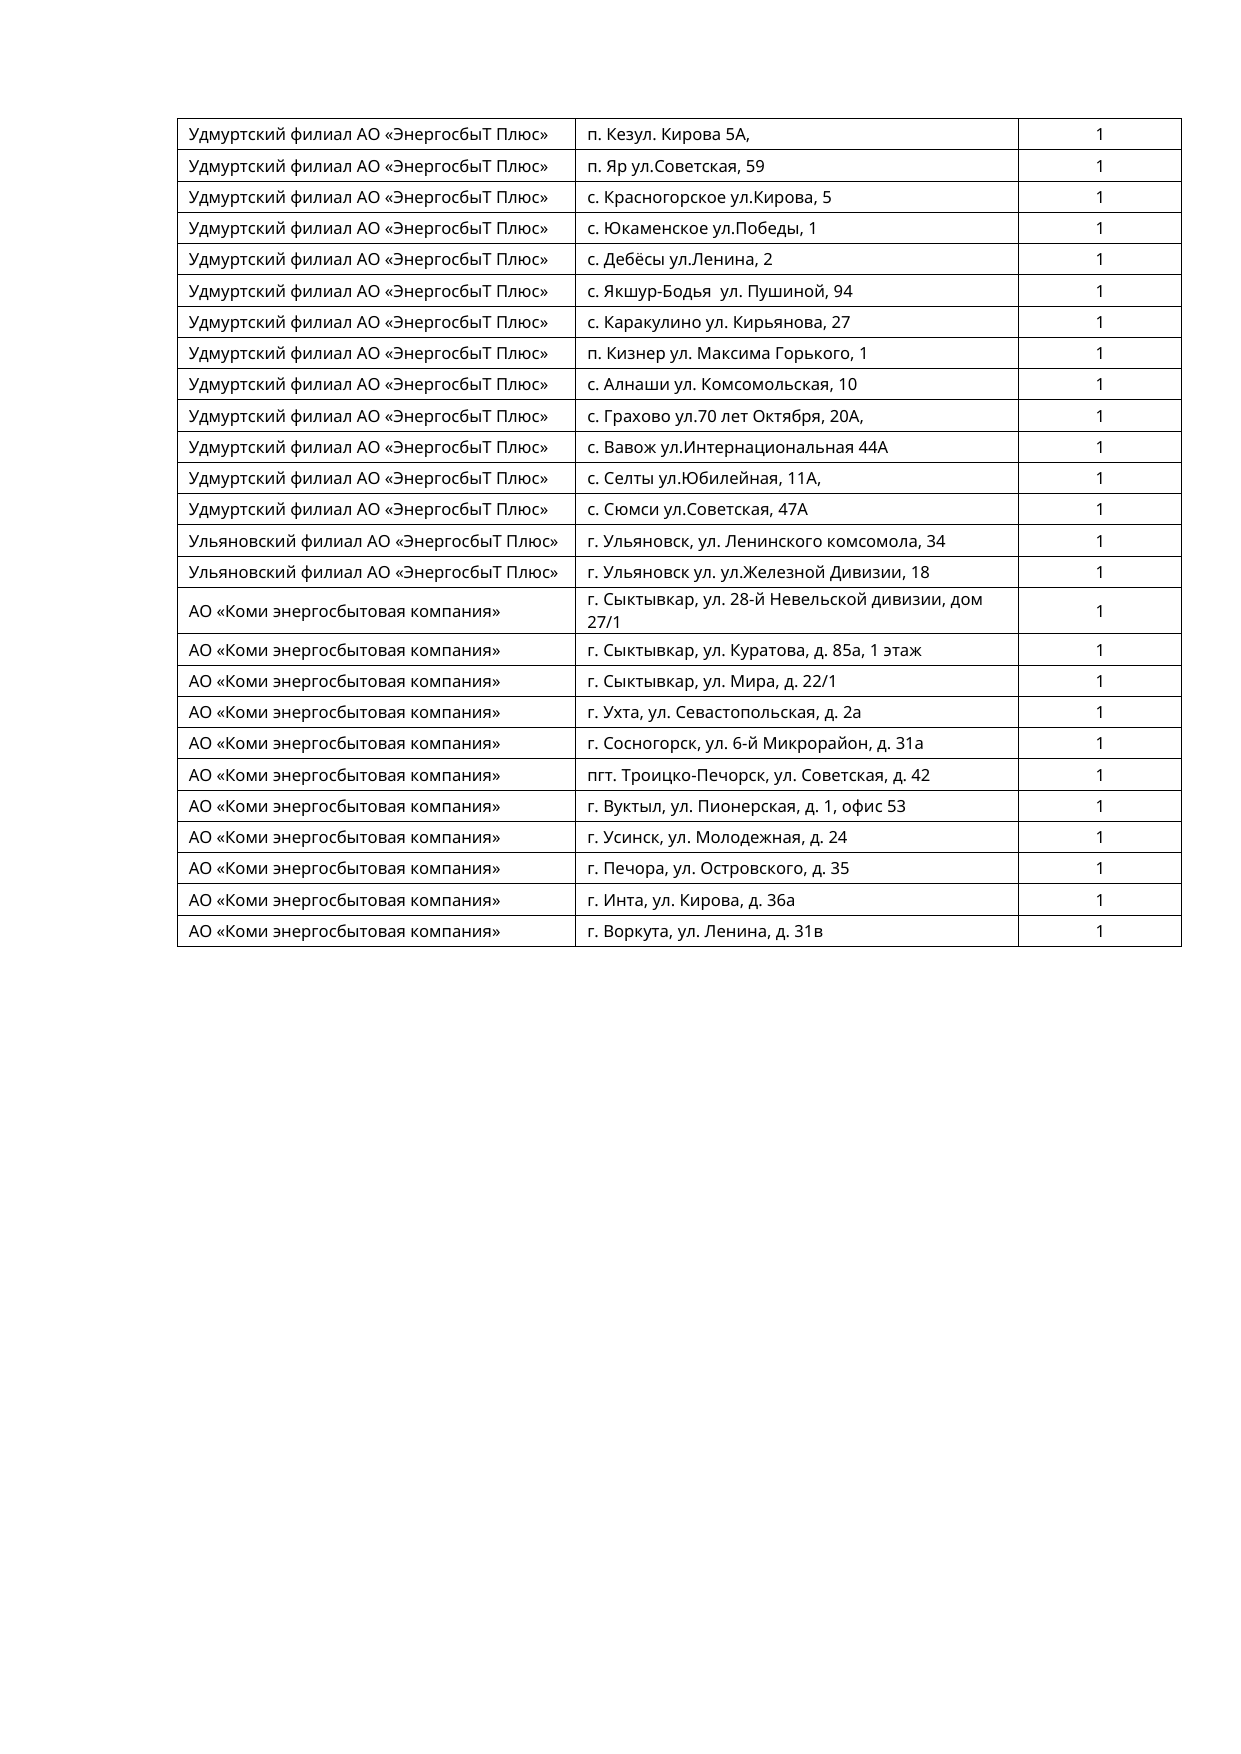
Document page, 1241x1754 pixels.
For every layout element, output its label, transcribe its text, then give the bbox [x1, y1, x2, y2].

table_cell Удмуртский филиал АО «ЭнергосбыТ Плюс» [178, 150, 575, 181]
table_cell АО «Коми энергосбытовая компания» [178, 791, 575, 821]
table_cell 1 [1019, 588, 1181, 633]
table_cell 1 [1019, 759, 1181, 789]
table_cell АО «Коми энергосбытовая компания» [178, 634, 575, 664]
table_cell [178, 119, 575, 149]
table_cell 1 [1019, 275, 1181, 306]
table_cell 1 [1019, 213, 1181, 243]
table_cell г. Инта, ул. Кирова, д. 36а [576, 884, 1018, 914]
table_cell п. Кезул. Кирова 5А, [576, 119, 1018, 149]
table_cell 1 [1019, 463, 1181, 493]
table_cell с. Красногорское ул.Кирова, 5 [576, 182, 1018, 212]
table_cell 1 [1019, 728, 1181, 758]
table_cell 1 [1019, 853, 1181, 883]
table_cell 1 [1019, 697, 1181, 727]
table_cell г. Сыктывкар, ул. Куратова, д. 85а, 1 этаж [576, 634, 1018, 664]
table_cell 1 [1019, 244, 1181, 274]
table_cell АО «Коми энергосбытовая компания» [178, 588, 575, 633]
table_cell п. Кизнер ул. Максима Горького, 1 [576, 338, 1018, 368]
table_cell Удмуртский филиал АО «ЭнергосбыТ Плюс» [178, 213, 575, 243]
table_cell АО «Коми энергосбытовая компания» [178, 697, 575, 727]
table_cell г. Сыктывкар, ул. 28-й Невельской дивизии, дом 27/1 [576, 588, 1018, 633]
table_cell с. Сюмси ул.Советская, 47А [576, 494, 1018, 524]
table_cell г. Ульяновск, ул. Ленинского комсомола, 34 [576, 525, 1018, 556]
table_cell Ульяновский филиал АО «ЭнергосбыТ Плюс» [178, 525, 575, 556]
table_cell Удмуртский филиал АО «ЭнергосбыТ Плюс» [178, 494, 575, 524]
table_cell г. Вуктыл, ул. Пионерская, д. 1, офис 53 [576, 791, 1018, 821]
table_cell 1 [1019, 150, 1181, 181]
table_cell г. Ухта, ул. Севастопольская, д. 2а [576, 697, 1018, 727]
table_cell 1 [1019, 119, 1181, 149]
table_cell Удмуртский филиал АО «ЭнергосбыТ Плюс» [178, 275, 575, 306]
table_cell г. Сосногорск, ул. 6-й Микрорайон, д. 31а [576, 728, 1018, 758]
table_cell г. Ульяновск ул. ул.Железной Дивизии, 18 [576, 557, 1018, 587]
table_cell 1 [1019, 884, 1181, 914]
table_cell с. Вавож ул.Интернациональная 44А [576, 432, 1018, 462]
table_cell АО «Коми энергосбытовая компания» [178, 884, 575, 914]
table_cell АО «Коми энергосбытовая компания» [178, 666, 575, 696]
table_cell с. Селты ул.Юбилейная, 11А, [576, 463, 1018, 493]
table_cell Удмуртский филиал АО «ЭнергосбыТ Плюс» [178, 432, 575, 462]
table_cell с. Юкаменское ул.Победы, 1 [576, 213, 1018, 243]
table_cell Удмуртский филиал АО «ЭнергосбыТ Плюс» [178, 182, 575, 212]
table_cell 1 [1019, 916, 1181, 946]
table_cell г. Усинск, ул. Молодежная, д. 24 [576, 822, 1018, 852]
table_cell 1 [1019, 822, 1181, 852]
table_cell Ульяновский филиал АО «ЭнергосбыТ Плюс» [178, 557, 575, 587]
table_cell г. Воркута, ул. Ленина, д. 31в [576, 916, 1018, 946]
table_cell 1 [1019, 494, 1181, 524]
table_cell с. Алнаши ул. Комсомольская, 10 [576, 369, 1018, 399]
table_cell пгт. Троицко-Печорск, ул. Советская, д. 42 [576, 759, 1018, 789]
table_cell АО «Коми энергосбытовая компания» [178, 853, 575, 883]
table_cell Удмуртский филиал АО «ЭнергосбыТ Плюс» [178, 369, 575, 399]
table_cell АО «Коми энергосбытовая компания» [178, 822, 575, 852]
table_cell с. Грахово ул.70 лет Октября, 20А, [576, 400, 1018, 431]
table_cell п. Яр ул.Советская, 59 [576, 150, 1018, 181]
table_cell с. Дебёсы ул.Ленина, 2 [576, 244, 1018, 274]
table_cell АО «Коми энергосбытовая компания» [178, 916, 575, 946]
table_cell 1 [1019, 182, 1181, 212]
table_cell Удмуртский филиал АО «ЭнергосбыТ Плюс» [178, 463, 575, 493]
table_cell г. Сыктывкар, ул. Мира, д. 22/1 [576, 666, 1018, 696]
table_cell г. Печора, ул. Островского, д. 35 [576, 853, 1018, 883]
table_cell 1 [1019, 666, 1181, 696]
table_cell 1 [1019, 338, 1181, 368]
table_cell с. Якшур-Бодья ул. Пушиной, 94 [576, 275, 1018, 306]
table_cell с. Каракулино ул. Кирьянова, 27 [576, 307, 1018, 337]
table_cell 1 [1019, 557, 1181, 587]
table_cell 1 [1019, 432, 1181, 462]
table_cell 1 [1019, 400, 1181, 431]
table_cell 1 [1019, 791, 1181, 821]
table_cell Удмуртский филиал АО «ЭнергосбыТ Плюс» [178, 338, 575, 368]
table_cell 1 [1019, 525, 1181, 556]
table_cell 1 [1019, 307, 1181, 337]
table_cell АО «Коми энергосбытовая компания» [178, 759, 575, 789]
table_cell Удмуртский филиал АО «ЭнергосбыТ Плюс» [178, 400, 575, 431]
table_cell Удмуртский филиал АО «ЭнергосбыТ Плюс» [178, 244, 575, 274]
table_cell 1 [1019, 634, 1181, 664]
table_cell 1 [1019, 369, 1181, 399]
table_cell АО «Коми энергосбытовая компания» [178, 728, 575, 758]
table_cell Удмуртский филиал АО «ЭнергосбыТ Плюс» [178, 307, 575, 337]
